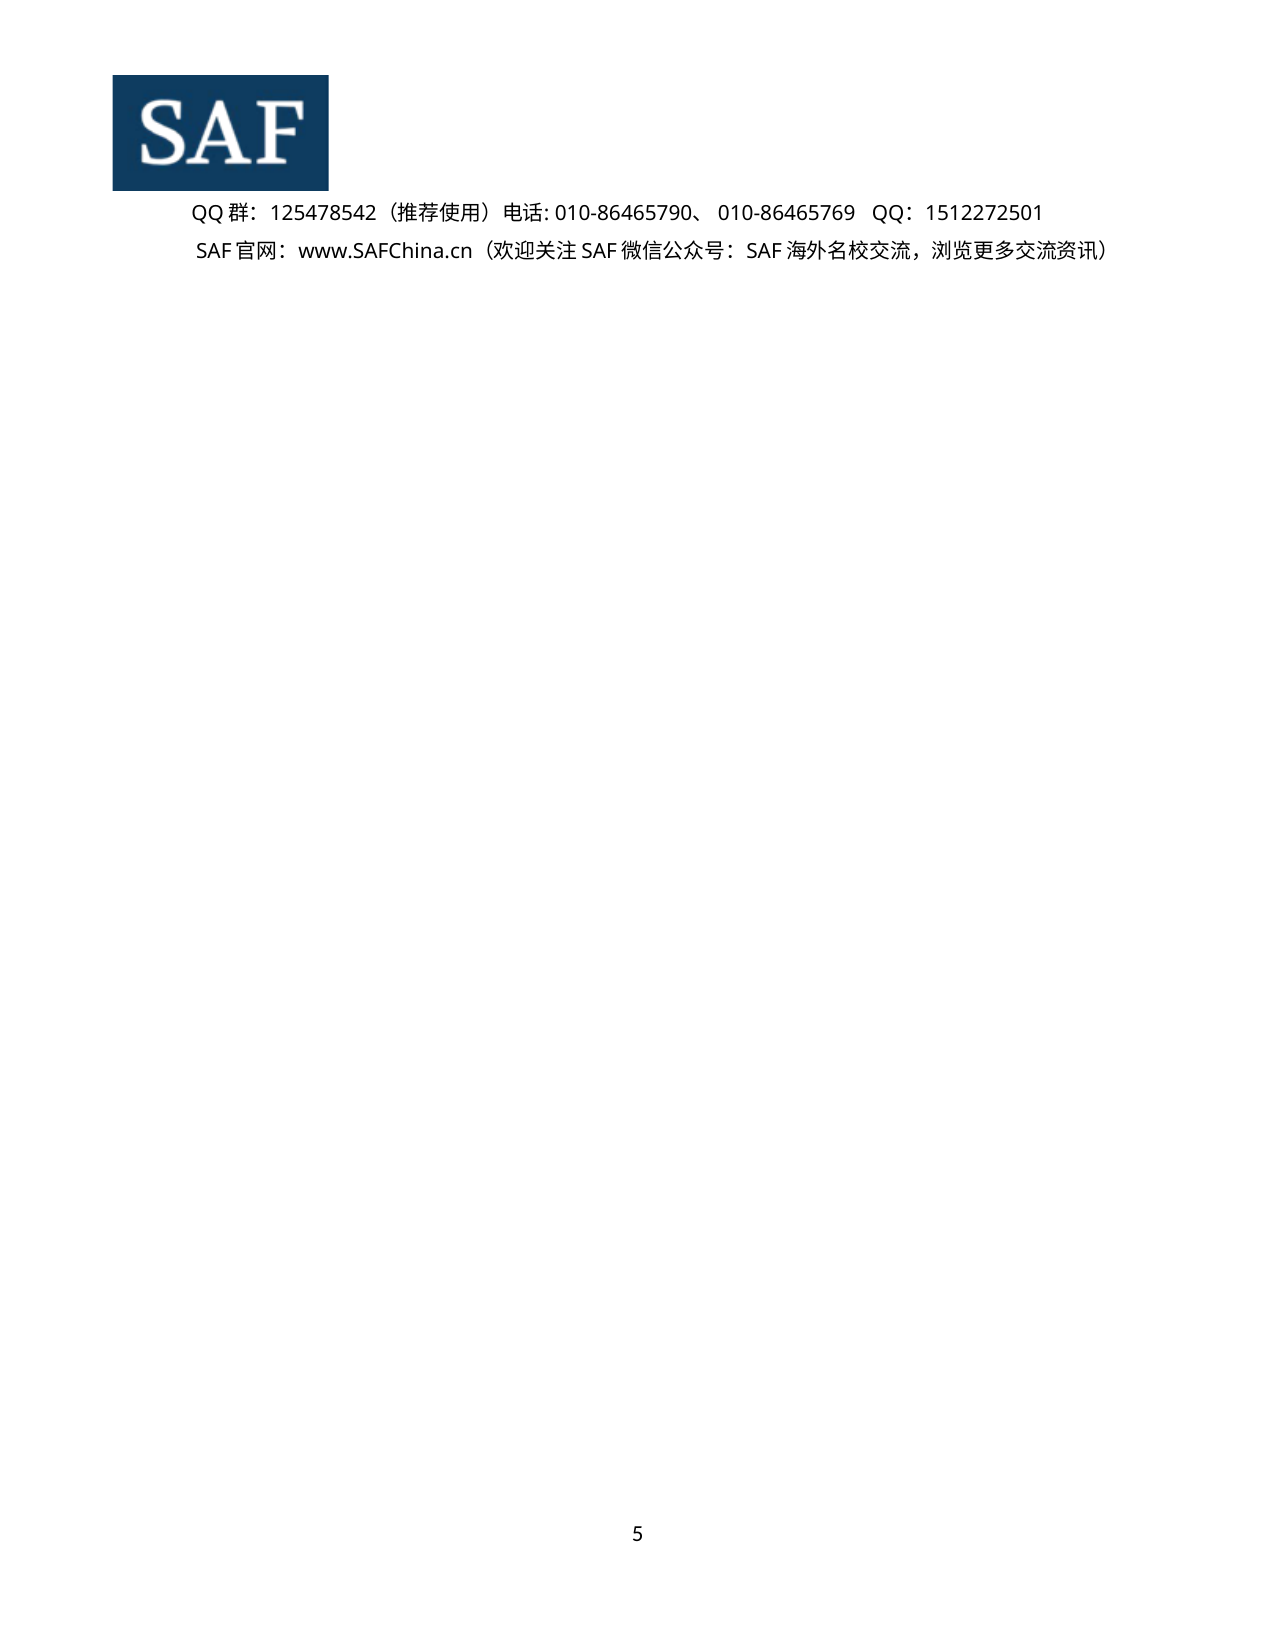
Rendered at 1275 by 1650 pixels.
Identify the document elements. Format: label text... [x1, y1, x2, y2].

text SAF官网：www.SAFChina.cn（欢迎关注SAF微信公众号：SAF海外名校交流，浏览更多交流资讯） [112, 228, 1162, 266]
text QQ群：125478542（推荐使用）电话: 010-86465790、 010-86465769 QQ：1512272501 [112, 191, 1162, 228]
picture [112, 75, 329, 191]
